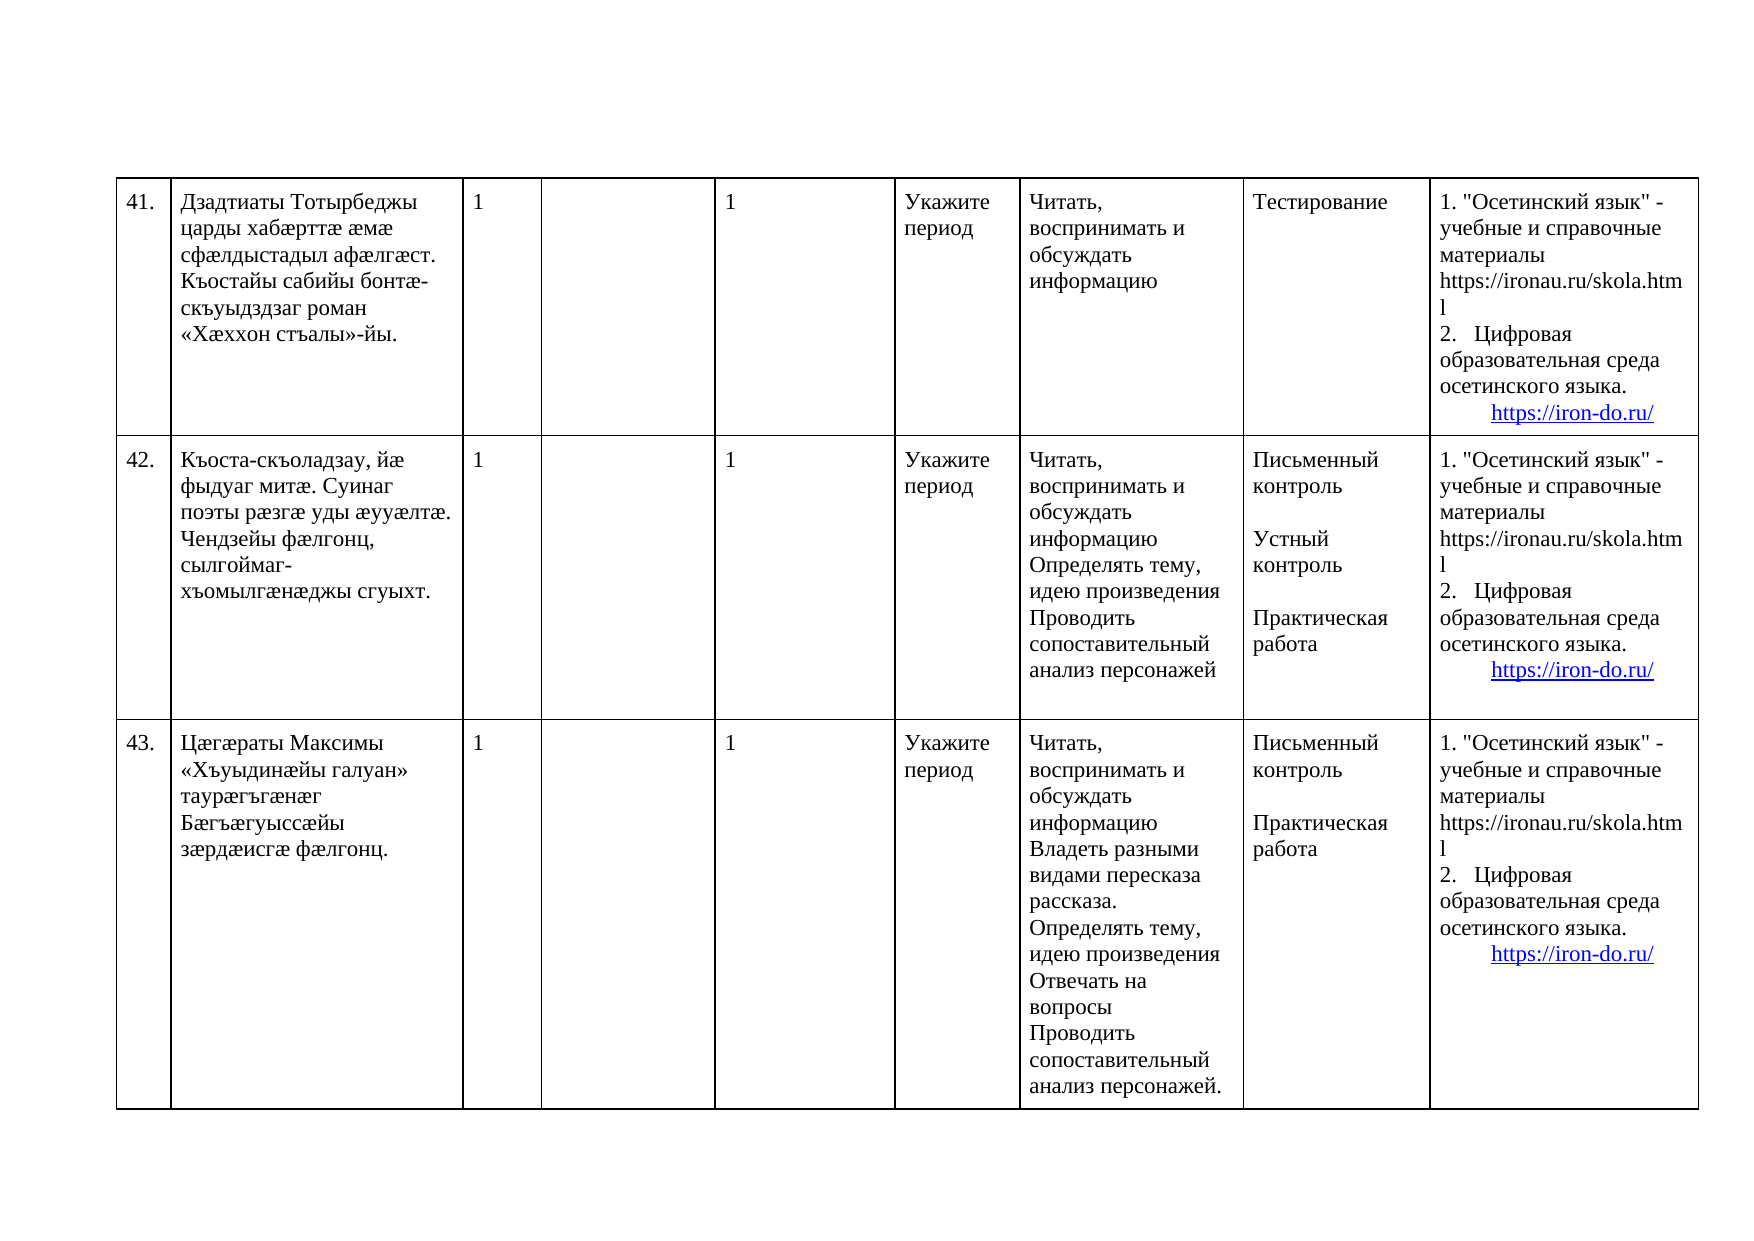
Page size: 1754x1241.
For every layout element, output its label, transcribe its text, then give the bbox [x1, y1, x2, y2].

table_cell Письменный контроль Устный контроль Практическая работа [1244, 436, 1429, 718]
table_cell 1 [716, 436, 894, 718]
table_cell 43. [117, 720, 170, 1108]
table_cell Укажите период [896, 720, 1019, 1108]
table_cell Дзадтиаты Тотырбеджы царды хабæрттæ æмæ сфæлдыстадыл афæлгæст. Къостайы сабийы бонтæ- скъуыдздзаг роман «Хæххон стъалы»-йы. [172, 179, 462, 435]
table_cell 1 [464, 436, 541, 718]
table_cell 1 [464, 179, 541, 435]
table_cell 1 [716, 179, 894, 435]
table_cell Читать, воспринимать и обсуждать информацию Определять тему, идею произведения Проводить сопоставительный анализ персонажей [1021, 436, 1243, 718]
table_cell Къоста-скъоладзау, йæ фыдуаг митæ. Суинаг поэты рæзгæ уды æууæлтæ. Чендзейы фæлгонц, сылгоймаг-хъомылгæнæджы сгуыхт. [172, 436, 462, 718]
table_cell Читать, воспринимать и обсуждать информацию Владеть разными видами пересказа рассказа. Определять тему, идею произведения Отвечать на вопросы Проводить сопоставительный анализ персонажей. [1021, 720, 1243, 1108]
table_cell 1 [716, 720, 894, 1108]
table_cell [1431, 720, 1698, 1108]
table_cell Укажите период [896, 436, 1019, 718]
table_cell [1431, 179, 1698, 435]
table_cell Читать, воспринимать и обсуждать информацию [1021, 179, 1243, 435]
table_cell Письменный контроль Практическая работа [1244, 720, 1429, 1108]
table_cell [542, 436, 714, 718]
table_cell 1 [464, 720, 541, 1108]
table_cell 42. [117, 436, 170, 718]
table_cell 41. [117, 179, 170, 435]
table_cell [542, 179, 714, 435]
table_cell [542, 720, 714, 1108]
table_cell Цæгæраты Максимы «Хъуыдинæйы галуан» таурæгъгæнæг Бæгъæгуыссæйы зæрдæисгæ фæлгонц. [172, 720, 462, 1108]
table_cell Тестирование [1244, 179, 1429, 435]
table_cell Укажите период [896, 179, 1019, 435]
